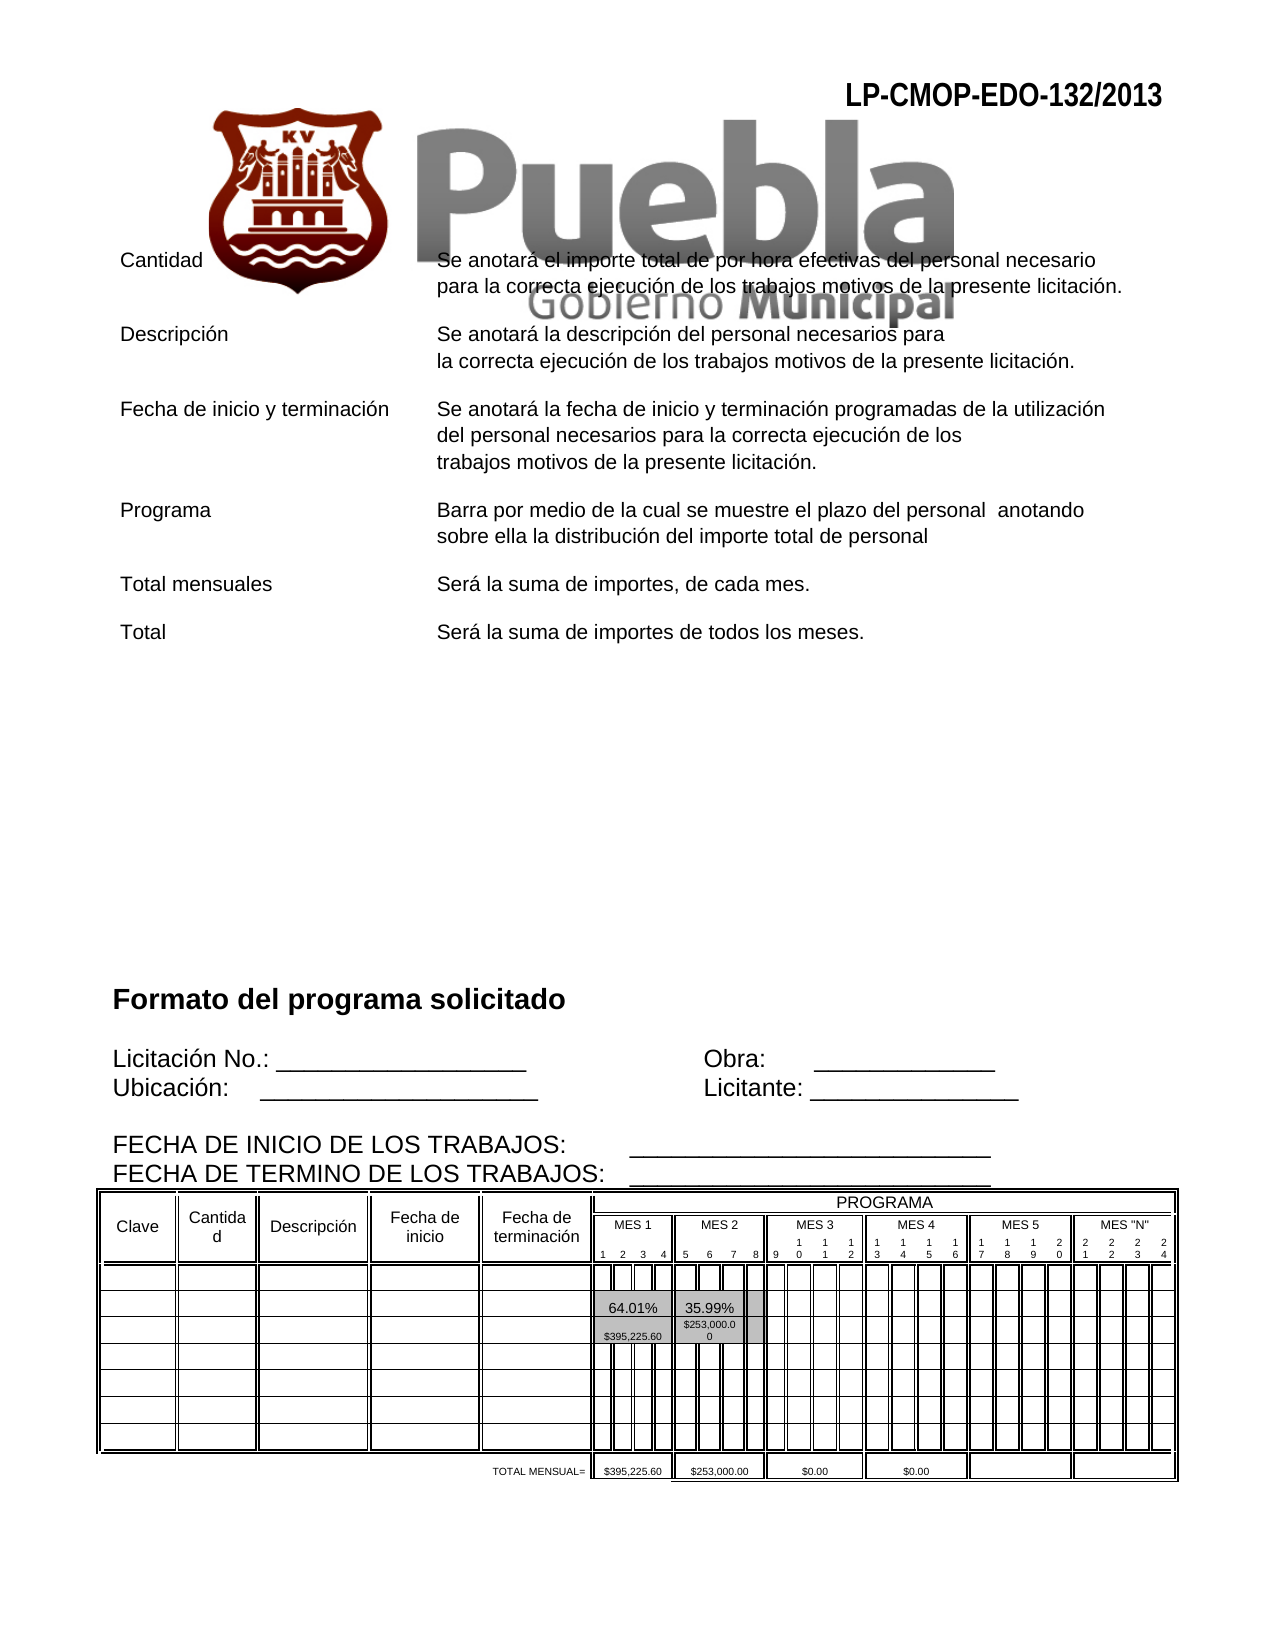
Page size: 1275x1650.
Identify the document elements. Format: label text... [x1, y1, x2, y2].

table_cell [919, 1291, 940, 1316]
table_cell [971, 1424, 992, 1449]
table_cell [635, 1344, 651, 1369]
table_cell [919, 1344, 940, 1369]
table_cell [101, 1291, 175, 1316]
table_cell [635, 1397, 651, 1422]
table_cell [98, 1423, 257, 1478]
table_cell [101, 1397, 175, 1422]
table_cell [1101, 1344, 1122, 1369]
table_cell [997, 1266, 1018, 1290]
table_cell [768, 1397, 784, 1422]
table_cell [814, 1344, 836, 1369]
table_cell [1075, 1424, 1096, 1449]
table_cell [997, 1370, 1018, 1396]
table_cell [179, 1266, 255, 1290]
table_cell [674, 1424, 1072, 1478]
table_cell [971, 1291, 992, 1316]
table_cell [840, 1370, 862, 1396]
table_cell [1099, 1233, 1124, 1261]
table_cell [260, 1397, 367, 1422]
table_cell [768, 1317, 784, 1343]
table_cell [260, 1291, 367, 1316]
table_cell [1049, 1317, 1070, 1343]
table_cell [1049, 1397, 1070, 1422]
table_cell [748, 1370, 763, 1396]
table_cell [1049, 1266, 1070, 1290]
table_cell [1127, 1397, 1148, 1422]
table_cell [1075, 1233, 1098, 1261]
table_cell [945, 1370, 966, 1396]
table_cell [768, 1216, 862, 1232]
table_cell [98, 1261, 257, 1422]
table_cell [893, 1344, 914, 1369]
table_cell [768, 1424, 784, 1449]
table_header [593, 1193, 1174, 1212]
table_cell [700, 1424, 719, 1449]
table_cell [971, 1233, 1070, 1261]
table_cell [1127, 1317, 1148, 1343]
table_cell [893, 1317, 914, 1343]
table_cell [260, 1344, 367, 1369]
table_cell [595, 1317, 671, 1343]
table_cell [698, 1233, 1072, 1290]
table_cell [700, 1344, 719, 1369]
picture [208, 108, 954, 224]
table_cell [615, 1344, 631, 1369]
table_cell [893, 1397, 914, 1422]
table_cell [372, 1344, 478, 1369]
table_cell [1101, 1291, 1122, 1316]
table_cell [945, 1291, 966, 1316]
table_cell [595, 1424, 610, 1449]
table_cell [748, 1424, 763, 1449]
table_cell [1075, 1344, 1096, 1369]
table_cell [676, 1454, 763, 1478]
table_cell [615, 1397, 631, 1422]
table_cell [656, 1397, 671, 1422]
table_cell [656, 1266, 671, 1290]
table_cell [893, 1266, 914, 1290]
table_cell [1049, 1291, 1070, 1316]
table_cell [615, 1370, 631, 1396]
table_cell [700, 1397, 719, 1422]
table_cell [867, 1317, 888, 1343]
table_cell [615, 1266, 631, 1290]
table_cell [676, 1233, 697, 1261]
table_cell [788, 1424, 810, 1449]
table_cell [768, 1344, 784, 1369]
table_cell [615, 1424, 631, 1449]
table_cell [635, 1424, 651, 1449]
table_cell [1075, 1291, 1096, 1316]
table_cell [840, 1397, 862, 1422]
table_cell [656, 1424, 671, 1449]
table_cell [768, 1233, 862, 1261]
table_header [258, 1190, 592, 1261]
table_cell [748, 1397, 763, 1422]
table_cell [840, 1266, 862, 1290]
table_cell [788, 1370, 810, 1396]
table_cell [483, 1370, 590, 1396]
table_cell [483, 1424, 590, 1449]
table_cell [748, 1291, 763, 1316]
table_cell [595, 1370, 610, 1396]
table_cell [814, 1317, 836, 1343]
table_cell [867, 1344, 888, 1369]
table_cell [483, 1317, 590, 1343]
text Formato del programa solicitado [112, 982, 1162, 1015]
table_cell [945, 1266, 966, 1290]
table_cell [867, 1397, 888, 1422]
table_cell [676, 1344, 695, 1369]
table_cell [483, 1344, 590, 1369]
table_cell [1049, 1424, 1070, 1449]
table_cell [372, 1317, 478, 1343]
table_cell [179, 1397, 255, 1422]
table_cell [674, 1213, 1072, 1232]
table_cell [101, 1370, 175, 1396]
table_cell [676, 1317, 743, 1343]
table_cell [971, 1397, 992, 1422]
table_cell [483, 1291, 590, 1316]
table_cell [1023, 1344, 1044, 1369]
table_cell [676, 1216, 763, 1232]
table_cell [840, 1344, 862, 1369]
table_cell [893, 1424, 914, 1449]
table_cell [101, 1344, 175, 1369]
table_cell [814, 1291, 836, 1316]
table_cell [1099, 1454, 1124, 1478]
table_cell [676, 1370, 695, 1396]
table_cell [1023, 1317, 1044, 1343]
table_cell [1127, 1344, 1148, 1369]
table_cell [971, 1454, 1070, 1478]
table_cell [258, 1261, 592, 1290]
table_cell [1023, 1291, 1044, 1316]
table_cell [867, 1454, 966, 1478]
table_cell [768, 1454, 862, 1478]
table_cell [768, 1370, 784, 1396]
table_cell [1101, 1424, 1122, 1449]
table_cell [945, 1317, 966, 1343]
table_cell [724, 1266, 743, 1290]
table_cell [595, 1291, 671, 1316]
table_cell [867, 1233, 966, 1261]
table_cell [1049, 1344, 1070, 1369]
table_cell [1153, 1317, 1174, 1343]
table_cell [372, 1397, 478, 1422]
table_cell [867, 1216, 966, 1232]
text FECHA DE TERMINO DE LOS TRABAJOS: __________________________ [112, 1159, 1162, 1188]
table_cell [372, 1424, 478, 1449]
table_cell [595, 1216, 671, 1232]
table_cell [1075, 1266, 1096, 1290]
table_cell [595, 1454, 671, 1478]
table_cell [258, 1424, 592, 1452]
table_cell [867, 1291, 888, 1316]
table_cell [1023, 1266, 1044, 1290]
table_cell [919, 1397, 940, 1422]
text Ubicación: ____________________ Licitante: _______________ [112, 1073, 1162, 1102]
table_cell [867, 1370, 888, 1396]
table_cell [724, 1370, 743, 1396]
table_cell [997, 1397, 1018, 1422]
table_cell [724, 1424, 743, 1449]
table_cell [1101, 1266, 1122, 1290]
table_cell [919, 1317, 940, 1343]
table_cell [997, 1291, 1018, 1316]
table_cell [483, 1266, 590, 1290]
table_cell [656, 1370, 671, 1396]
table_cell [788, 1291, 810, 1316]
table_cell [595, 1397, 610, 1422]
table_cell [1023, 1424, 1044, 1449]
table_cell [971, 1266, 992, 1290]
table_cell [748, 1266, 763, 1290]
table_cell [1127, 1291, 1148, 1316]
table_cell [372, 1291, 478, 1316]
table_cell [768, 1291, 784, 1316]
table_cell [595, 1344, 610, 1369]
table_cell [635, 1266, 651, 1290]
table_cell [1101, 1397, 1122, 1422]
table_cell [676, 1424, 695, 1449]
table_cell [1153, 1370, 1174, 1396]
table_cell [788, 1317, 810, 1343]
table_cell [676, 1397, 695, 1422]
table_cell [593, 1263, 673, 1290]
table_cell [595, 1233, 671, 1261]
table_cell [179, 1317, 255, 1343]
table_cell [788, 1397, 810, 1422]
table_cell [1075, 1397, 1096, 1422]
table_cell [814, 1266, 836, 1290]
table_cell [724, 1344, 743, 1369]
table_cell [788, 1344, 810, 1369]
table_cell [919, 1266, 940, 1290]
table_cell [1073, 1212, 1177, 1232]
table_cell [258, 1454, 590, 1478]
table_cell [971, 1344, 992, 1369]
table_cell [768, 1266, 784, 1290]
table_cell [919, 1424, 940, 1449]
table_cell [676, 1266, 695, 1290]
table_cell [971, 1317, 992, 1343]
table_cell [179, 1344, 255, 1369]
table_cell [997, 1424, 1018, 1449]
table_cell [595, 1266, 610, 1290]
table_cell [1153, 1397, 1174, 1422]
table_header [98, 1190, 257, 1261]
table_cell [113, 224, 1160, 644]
text FECHA DE INICIO DE LOS TRABAJOS: __________________________ [112, 1130, 1162, 1159]
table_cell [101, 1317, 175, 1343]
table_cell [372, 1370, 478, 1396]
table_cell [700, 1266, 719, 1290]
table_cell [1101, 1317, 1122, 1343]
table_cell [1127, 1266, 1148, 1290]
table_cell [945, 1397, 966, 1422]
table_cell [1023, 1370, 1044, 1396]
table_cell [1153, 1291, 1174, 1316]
text Licitación No.: __________________ Obra: _____________ [112, 1044, 1162, 1073]
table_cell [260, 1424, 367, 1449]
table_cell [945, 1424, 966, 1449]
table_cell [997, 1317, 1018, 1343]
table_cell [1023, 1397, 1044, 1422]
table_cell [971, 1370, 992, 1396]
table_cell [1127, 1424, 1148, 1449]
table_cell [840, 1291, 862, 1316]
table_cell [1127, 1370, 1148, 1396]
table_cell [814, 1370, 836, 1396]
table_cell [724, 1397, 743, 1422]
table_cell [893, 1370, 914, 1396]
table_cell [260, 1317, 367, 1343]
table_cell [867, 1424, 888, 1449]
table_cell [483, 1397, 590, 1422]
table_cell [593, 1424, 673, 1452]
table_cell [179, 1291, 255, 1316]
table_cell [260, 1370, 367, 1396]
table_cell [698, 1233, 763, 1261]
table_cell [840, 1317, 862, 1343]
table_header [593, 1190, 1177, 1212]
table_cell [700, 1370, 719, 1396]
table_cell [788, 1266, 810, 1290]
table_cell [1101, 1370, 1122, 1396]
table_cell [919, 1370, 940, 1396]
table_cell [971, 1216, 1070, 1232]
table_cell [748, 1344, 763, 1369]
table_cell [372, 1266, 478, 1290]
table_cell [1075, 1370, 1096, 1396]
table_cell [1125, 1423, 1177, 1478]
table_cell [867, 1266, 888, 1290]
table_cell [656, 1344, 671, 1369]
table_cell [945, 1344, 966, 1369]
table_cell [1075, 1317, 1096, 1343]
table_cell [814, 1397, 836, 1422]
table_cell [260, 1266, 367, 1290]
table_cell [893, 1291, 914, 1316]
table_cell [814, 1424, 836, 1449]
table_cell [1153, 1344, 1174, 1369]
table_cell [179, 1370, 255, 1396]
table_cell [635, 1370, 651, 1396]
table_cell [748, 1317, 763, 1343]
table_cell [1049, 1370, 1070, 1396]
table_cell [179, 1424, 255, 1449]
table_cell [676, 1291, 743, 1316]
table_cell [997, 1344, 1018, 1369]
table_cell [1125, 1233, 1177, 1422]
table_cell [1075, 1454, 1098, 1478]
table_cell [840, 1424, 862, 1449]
